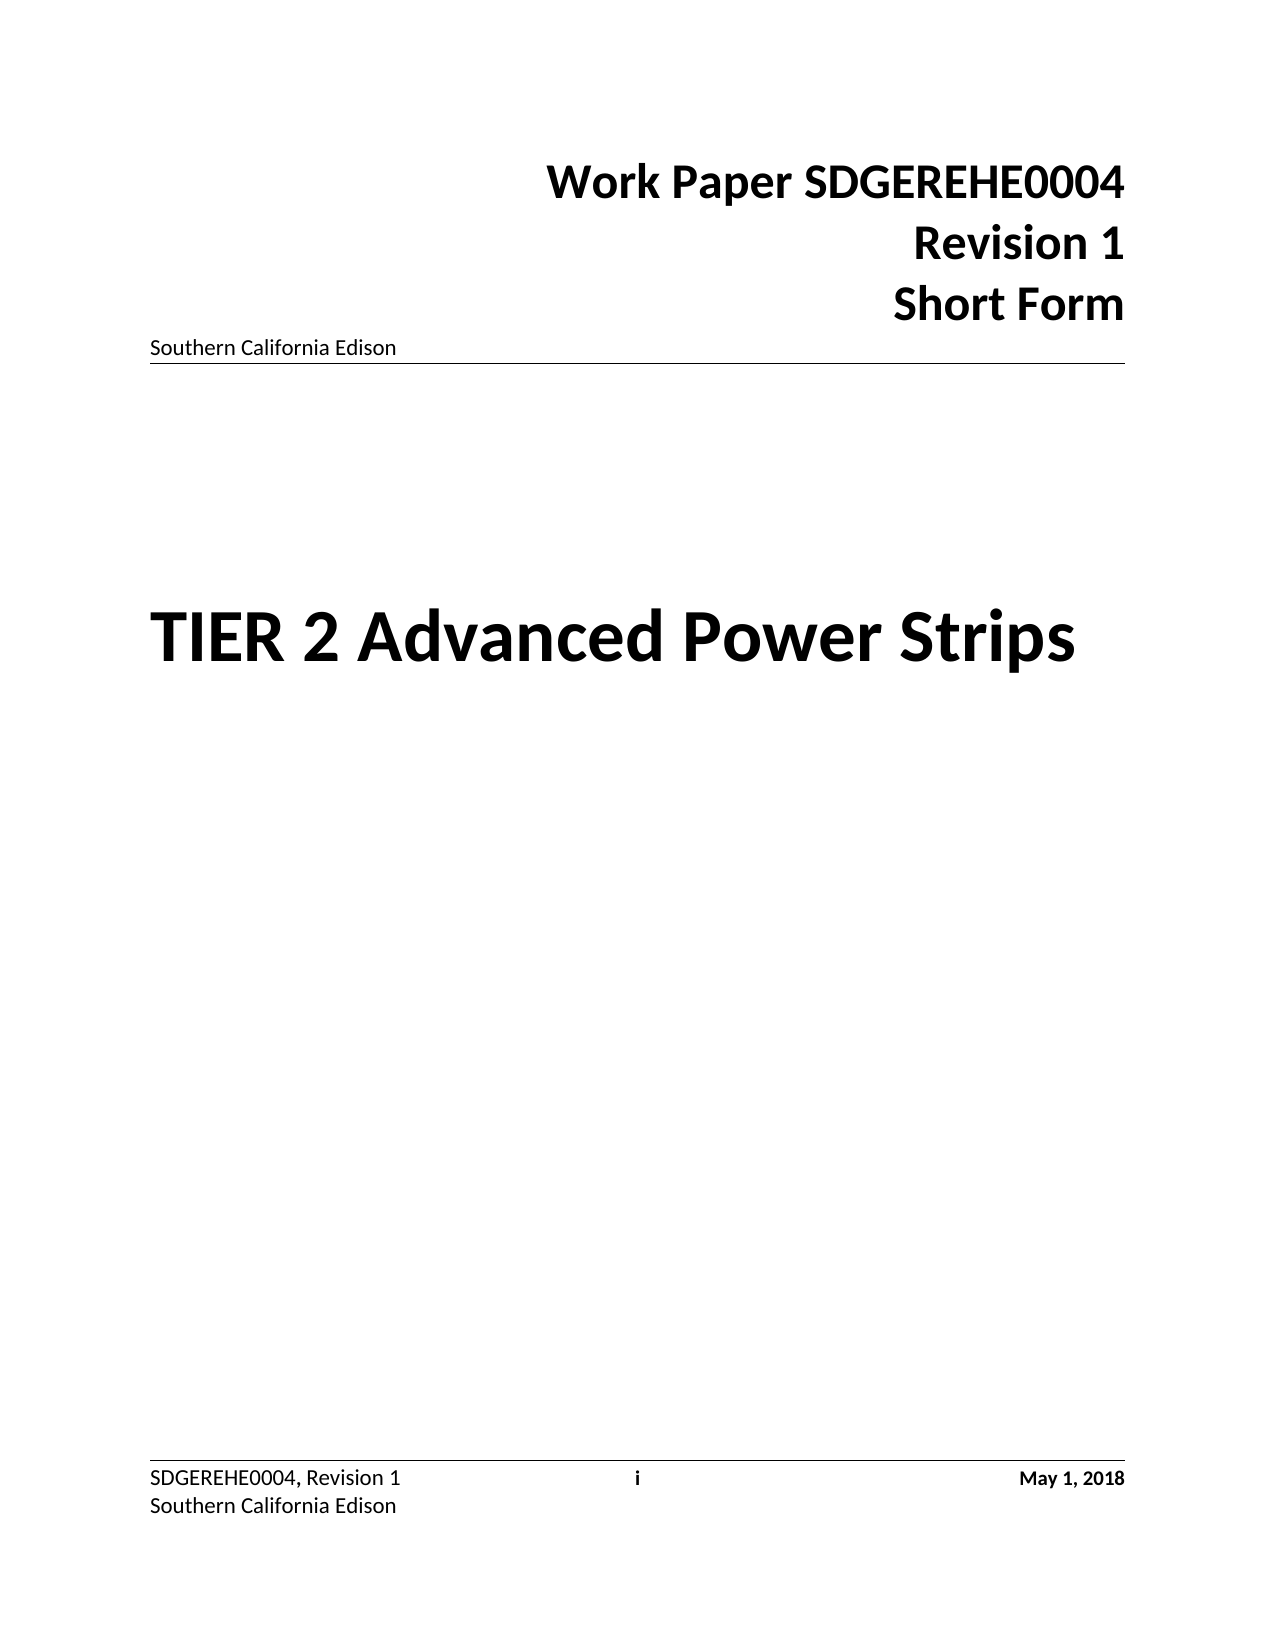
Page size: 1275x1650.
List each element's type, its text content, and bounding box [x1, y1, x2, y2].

text Work Paper [150, 150, 1125, 211]
text Short Form [150, 272, 1125, 333]
text TIER 2 Advanced Power Strips [150, 588, 1125, 680]
